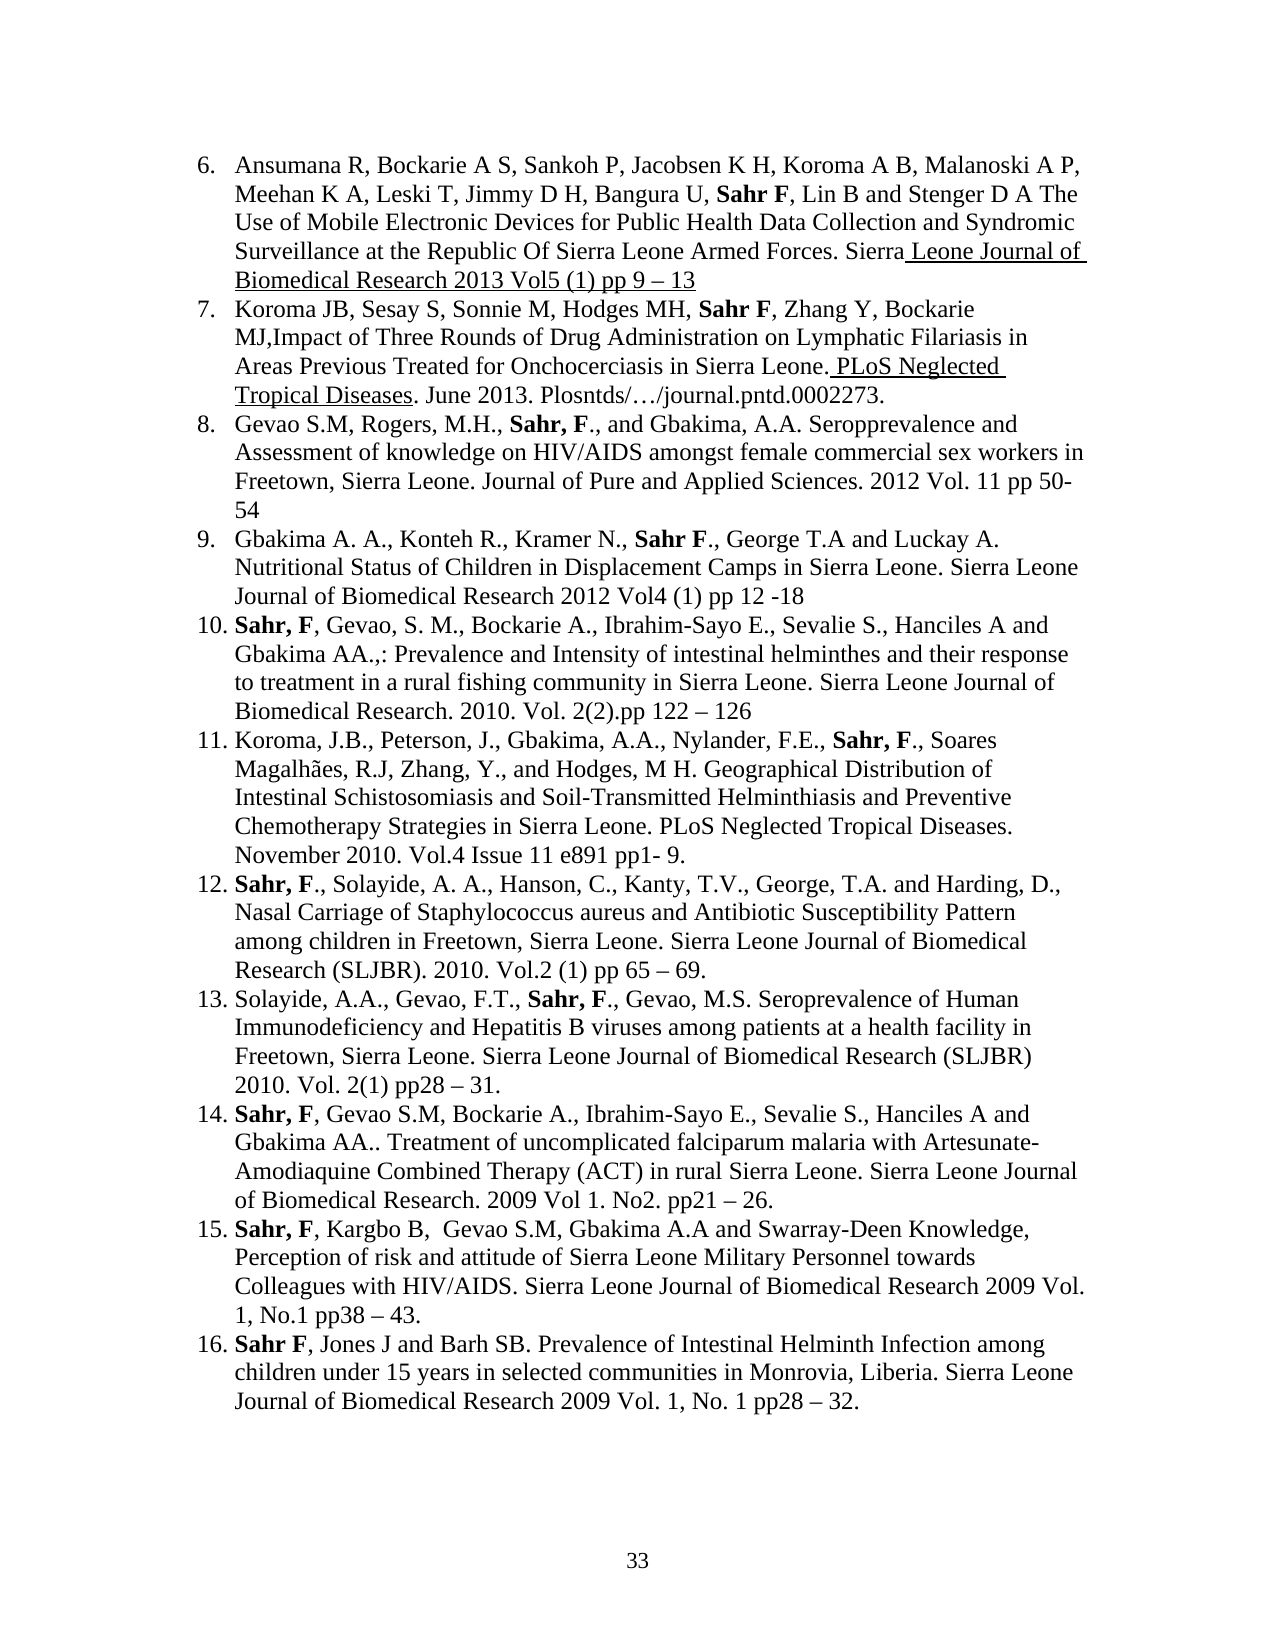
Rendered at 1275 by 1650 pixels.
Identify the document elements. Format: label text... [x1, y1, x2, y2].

list Koroma, J.B., Peterson, J., Gbakima, A.A., Nylander, F.E., Sahr, F., Soares Magalhães, R.J, Zhang, Y., and Hodges, M H. Geographical Distribution of Intestinal Schistosomiasis and Soil-Transmitted Helminthiasis and Preventive Chemotherapy Strategies in Sierra Leone. PLoS Neglected Tropical Diseases. November 2010. Vol.4 Issue 11 e891 pp1- 9. [197, 725, 1087, 869]
list Sahr F, Jones J and Barh SB. Prevalence of Intestinal Helminth Infection among children under 15 years in selected communities in Monrovia, Liberia. Sierra Leone Journal of Biomedical Research 2009 Vol. 1, No. 1 pp28 – 32. [197, 1329, 1087, 1415]
list Ansumana R, Bockarie A S, Sankoh P, Jacobsen K H, Koroma A B, Malanoski A P, Meehan K A, Leski T, Jimmy D H, Bangura U, Sahr F, Lin B and Stenger D A The Use of Mobile Electronic Devices for Public Health Data Collection and Syndromic Surveillance at the Republic Of Sierra Leone Armed Forces. Sierra Leone Journal of Biomedical Research 2013 Vol5 (1) pp 9 – 13 [197, 150, 1087, 294]
list Sahr, F, Kargbo B, Gevao S.M, Gbakima A.A and Swarray-Deen Knowledge, Perception of risk and attitude of Sierra Leone Military Personnel towards Colleagues with HIV/AIDS. Sierra Leone Journal of Biomedical Research 2009 Vol. 1, No.1 pp38 – 43. [197, 1214, 1087, 1329]
list Sahr, F, Gevao, S. M., Bockarie A., Ibrahim-Sayo E., Sevalie S., Hanciles A and Gbakima AA.,: Prevalence and Intensity of intestinal helminthes and their response to treatment in a rural fishing community in Sierra Leone. Sierra Leone Journal of Biomedical Research. 2010. Vol. 2(2).pp 122 – 126 [197, 610, 1087, 725]
list Sahr, F, Gevao S.M, Bockarie A., Ibrahim-Sayo E., Sevalie S., Hanciles A and Gbakima AA.. Treatment of uncomplicated falciparum malaria with Artesunate-Amodiaquine Combined Therapy (ACT) in rural Sierra Leone. Sierra Leone Journal of Biomedical Research. 2009 Vol 1. No2. pp21 – 26. [197, 1099, 1087, 1214]
list Sahr, F., Solayide, A. A., Hanson, C., Kanty, T.V., George, T.A. and Harding, D., Nasal Carriage of Staphylococcus aureus and Antibiotic Susceptibility Pattern among children in Freetown, Sierra Leone. Sierra Leone Journal of Biomedical Research (SLJBR). 2010. Vol.2 (1) pp 65 – 69. [197, 869, 1087, 984]
list Solayide, A.A., Gevao, F.T., Sahr, F., Gevao, M.S. Seroprevalence of Human Immunodeficiency and Hepatitis B viruses among patients at a health facility in Freetown, Sierra Leone. Sierra Leone Journal of Biomedical Research (SLJBR) 2010. Vol. 2(1) pp28 – 31. [197, 984, 1087, 1099]
list Koroma JB, Sesay S, Sonnie M, Hodges MH, Sahr F, Zhang Y, Bockarie MJ,Impact of Three Rounds of Drug Administration on Lymphatic Filariasis in Areas Previous Treated for Onchocerciasis in Sierra Leone. PLoS Neglected Tropical Diseases. June 2013. Plosntds/…/journal.pntd.0002273. [197, 294, 1087, 409]
list Gevao S.M, Rogers, M.H., Sahr, F., and Gbakima, A.A. Seropprevalence and Assessment of knowledge on HIV/AIDS amongst female commercial sex workers in Freetown, Sierra Leone. Journal of Pure and Applied Sciences. 2012 Vol. 11 pp 50-54 [197, 409, 1087, 524]
list Gbakima A. A., Konteh R., Kramer N., Sahr F., George T.A and Luckay A. Nutritional Status of Children in Displacement Camps in Sierra Leone. Sierra Leone Journal of Biomedical Research 2012 Vol4 (1) pp 12 -18 [197, 524, 1087, 610]
